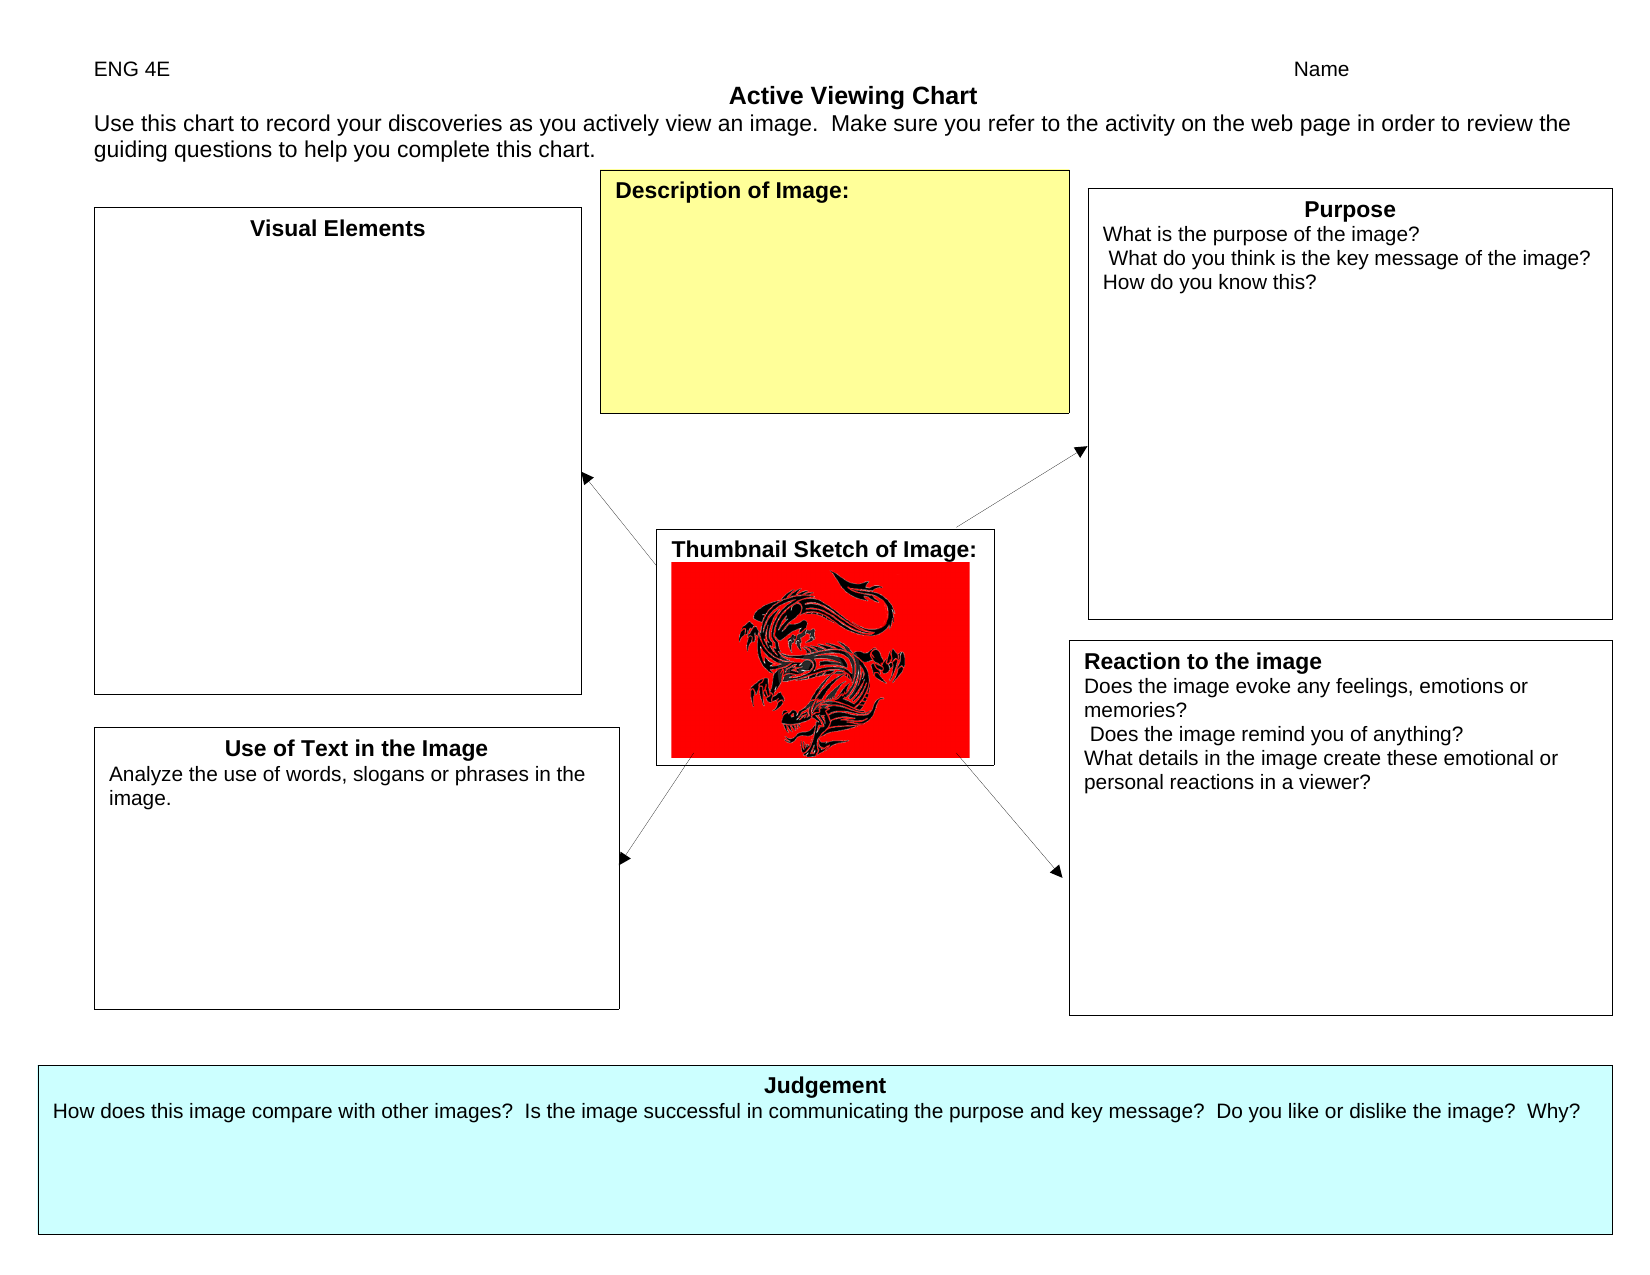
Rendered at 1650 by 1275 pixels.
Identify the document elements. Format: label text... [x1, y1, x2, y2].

picture [671, 562, 970, 758]
text Active Viewing Chart [94, 81, 1612, 110]
text ENG 4E Name [94, 57, 1612, 81]
text Use this chart to record your discoveries as you actively view an image. Make sure you refer to the activity on the web page in order to review the guiding questions to help you complete this chart. [94, 110, 1612, 162]
